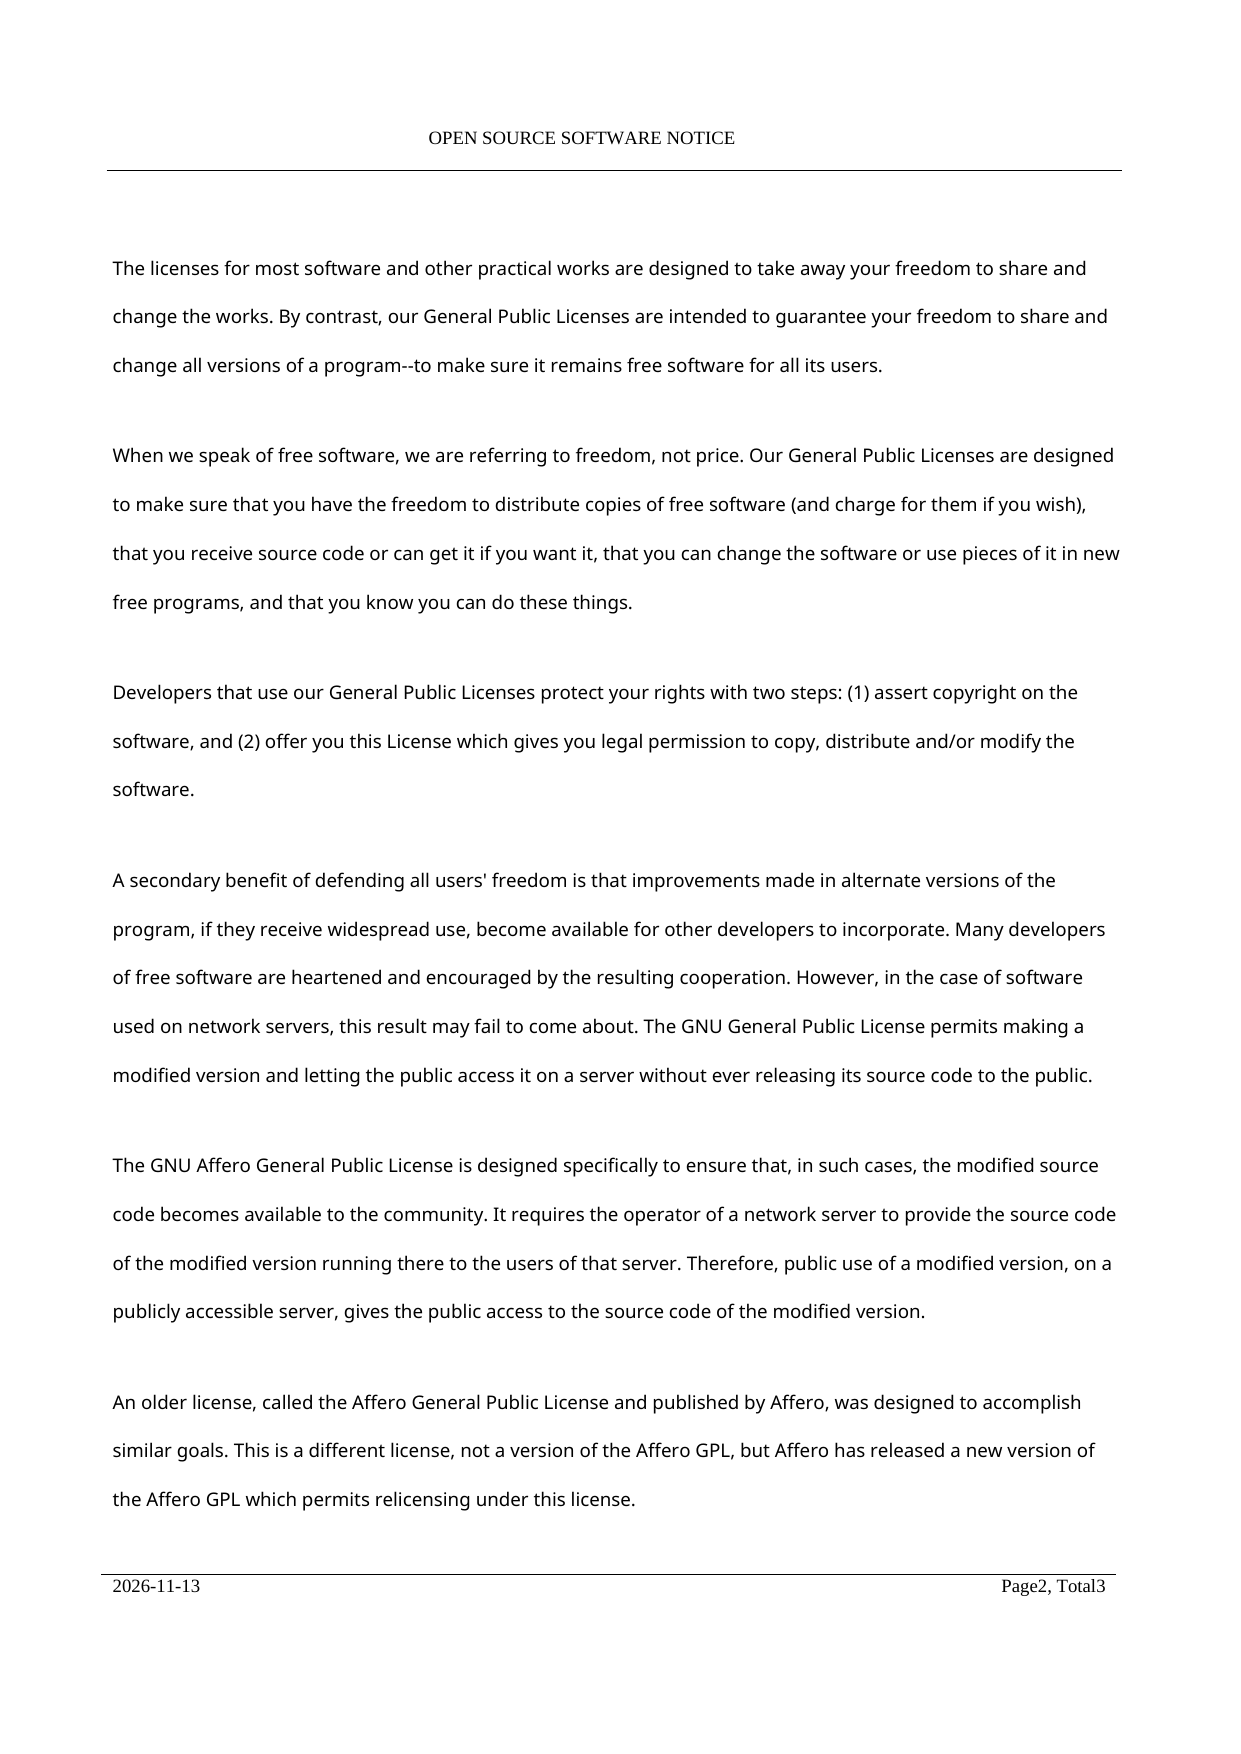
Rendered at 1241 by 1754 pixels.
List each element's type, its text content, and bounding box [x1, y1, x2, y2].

text Developers that use our General Public Licenses protect your rights with two steps: (1) assert copyright on the software, and (2) offer you this License which gives you legal permission to copy, distribute and/or modify the software. [112, 676, 1128, 806]
text An older license, called the Affero General Public License and published by Affero, was designed to accomplish similar goals. This is a different license, not a version of the Affero GPL, but Affero has released a new version of the Affero GPL which permits relicensing under this license. [112, 1386, 1128, 1516]
text A secondary benefit of defending all users' freedom is that improvements made in alternate versions of the program, if they receive widespread use, become available for other developers to incorporate. Many developers of free software are heartened and encouraged by the resulting cooperation. However, in the case of software used on network servers, this result may fail to come about. The GNU General Public License permits making a modified version and letting the public access it on a server without ever releasing its source code to the public. [112, 864, 1128, 1091]
text The licenses for most software and other practical works are designed to take away your freedom to share and change the works. By contrast, our General Public Licenses are intended to guarantee your freedom to share and change all versions of a program--to make sure it remains free software for all its users. [112, 251, 1128, 381]
text The GNU Affero General Public License is designed specifically to ensure that, in such cases, the modified source code becomes available to the community. It requires the operator of a network server to provide the source code of the modified version running there to the users of that server. Therefore, public use of a modified version, on a publicly accessible server, gives the public access to the source code of the modified version. [112, 1149, 1128, 1328]
text When we speak of free software, we are referring to freedom, not price. Our General Public Licenses are designed to make sure that you have the freedom to distribute copies of free software (and charge for them if you wish), that you receive source code or can get it if you want it, that you can change the software or use pieces of it in new free programs, and that you know you can do these things. [112, 439, 1128, 618]
